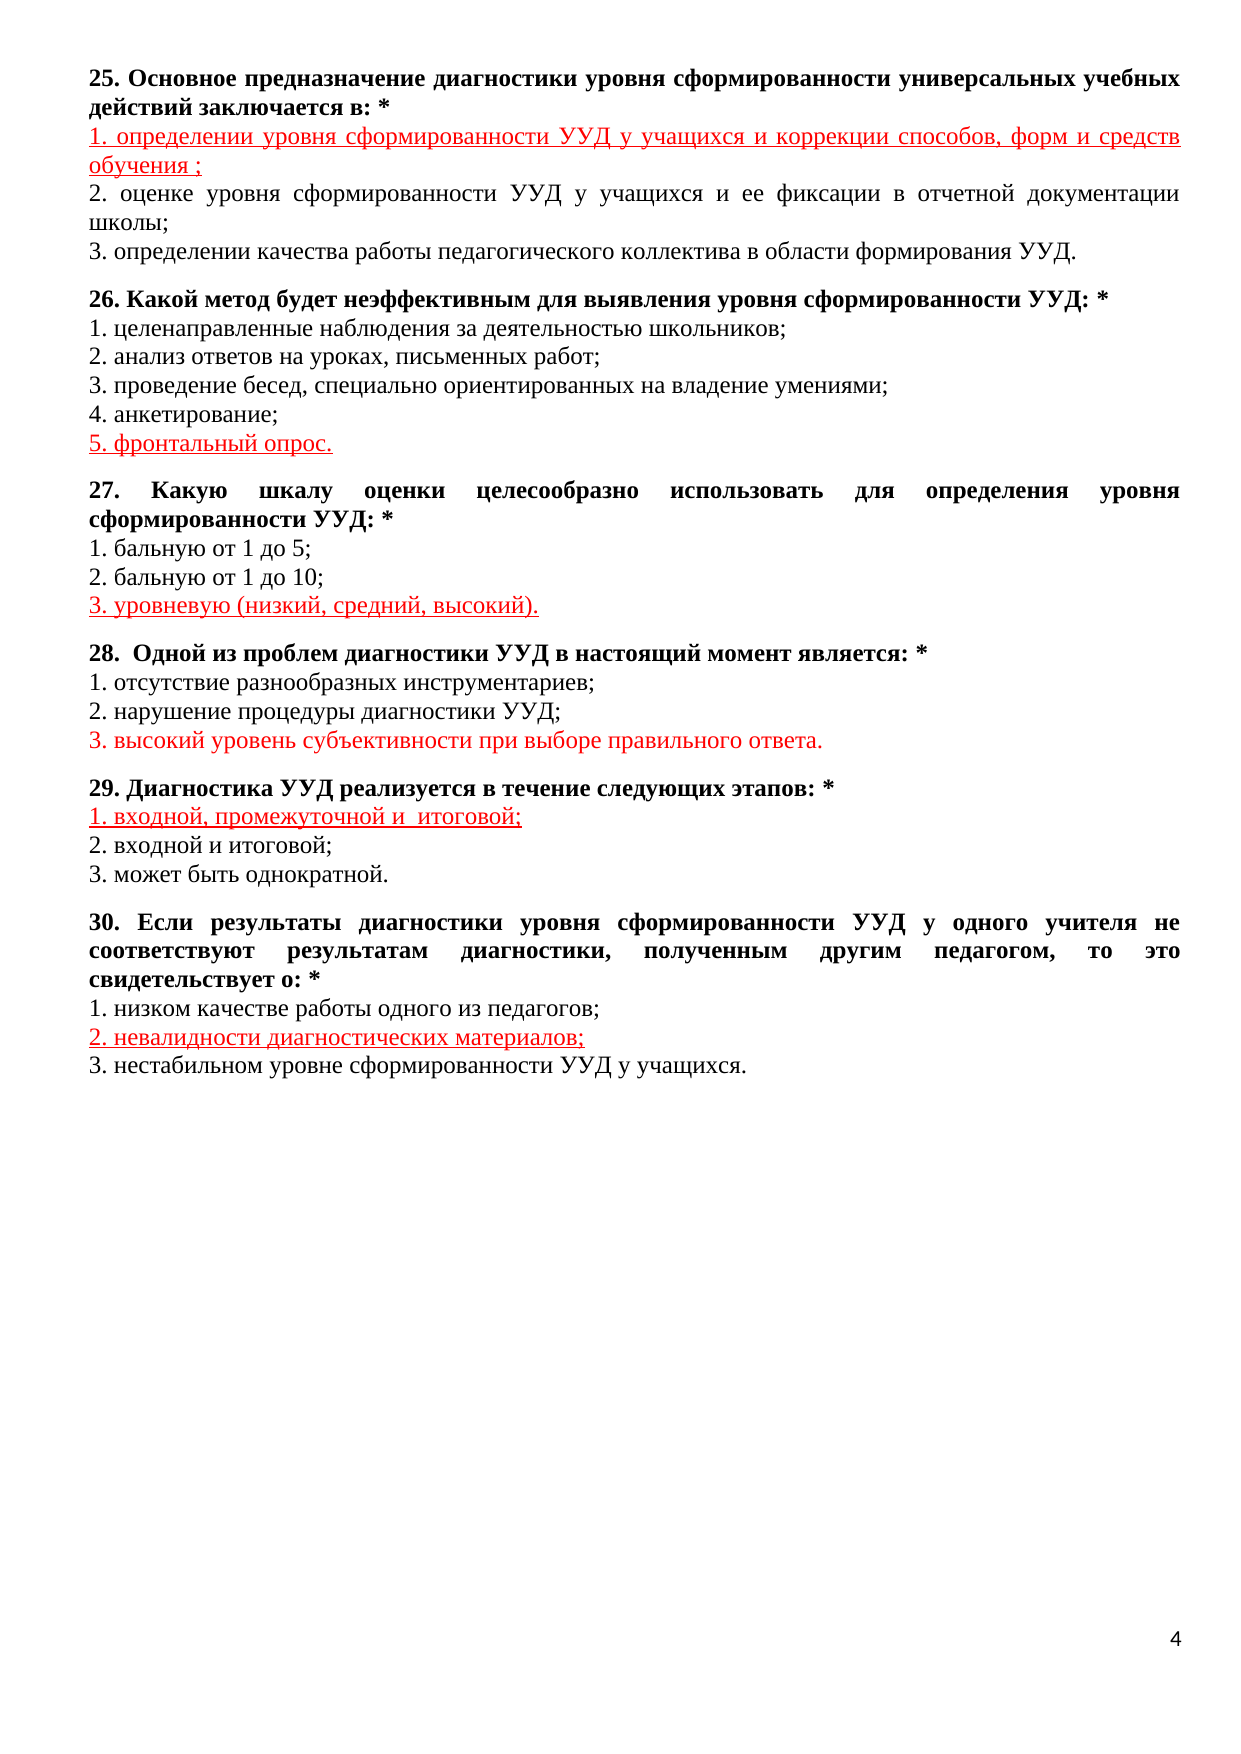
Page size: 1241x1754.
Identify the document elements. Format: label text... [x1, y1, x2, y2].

text 5. фронтальный опрос. [89, 428, 1181, 456]
text 1. отсутствие разнообразных инструментариев; [89, 667, 1181, 696]
text 3. высокий уровень субъективности при выборе правильного ответа. [89, 725, 1181, 753]
text 1. бальную от 1 до 5; [89, 533, 1181, 562]
text 2. невалидности диагностических материалов; [89, 1022, 1181, 1051]
text 2. оценке уровня сформированности УУД у учащихся и ее фиксации в отчетной документации школы; [89, 178, 1181, 236]
text 2. бальную от 1 до 10; [89, 562, 1181, 591]
text 3. уровневую (низкий, средний, высокий). [89, 591, 1181, 619]
text 3. проведение бесед, специально ориентированных на владение умениями; [89, 370, 1181, 399]
text 1. входной, промежуточной и итоговой; [89, 801, 1181, 830]
text 1. низком качестве работы одного из педагогов; [89, 993, 1181, 1022]
text 2. нарушение процедуры диагностики УУД; [89, 696, 1181, 725]
text 3. нестабильном уровне сформированности УУД у учащихся. [89, 1051, 1181, 1079]
text 30. Если результаты диагностики уровня сформированности УУД у одного учителя не соответствуют результатам диагностики, полученным другим педагогом, то это свидетельствует о: * [89, 907, 1181, 993]
text 29. Диагностика УУД реализуется в течение следующих этапов: * [89, 773, 1181, 801]
text 1. определении уровня сформированности УУД у учащихся и коррекции способов, форм и средств обучения ; [89, 121, 1181, 146]
text 3. определении качества работы педагогического коллектива в области формирования УУД. [89, 236, 1181, 265]
text 3. может быть однократной. [89, 859, 1181, 888]
text 26. Какой метод будет неэффективным для выявления уровня сформированности УУД: * [89, 284, 1181, 313]
text 1. целенаправленные наблюдения за деятельностью школьников; [89, 313, 1181, 341]
text 4. анкетирование; [89, 399, 1181, 428]
text 28. Одной из проблем диагностики УУД в настоящий момент является: * [89, 638, 1181, 667]
text 25. Основное предназначение диагностики уровня сформированности универсальных учебных действий заключается в: * [89, 63, 1181, 121]
text 2. анализ ответов на уроках, письменных работ; [89, 341, 1181, 370]
text 2. входной и итоговой; [89, 830, 1181, 859]
text 1. определении уровня сформированности УУД у учащихся и коррекции способов, форм и средств обучения ; [89, 147, 1181, 178]
text 27. Какую шкалу оценки целесообразно использовать для определения уровня сформированности УУД: * [89, 476, 1181, 533]
